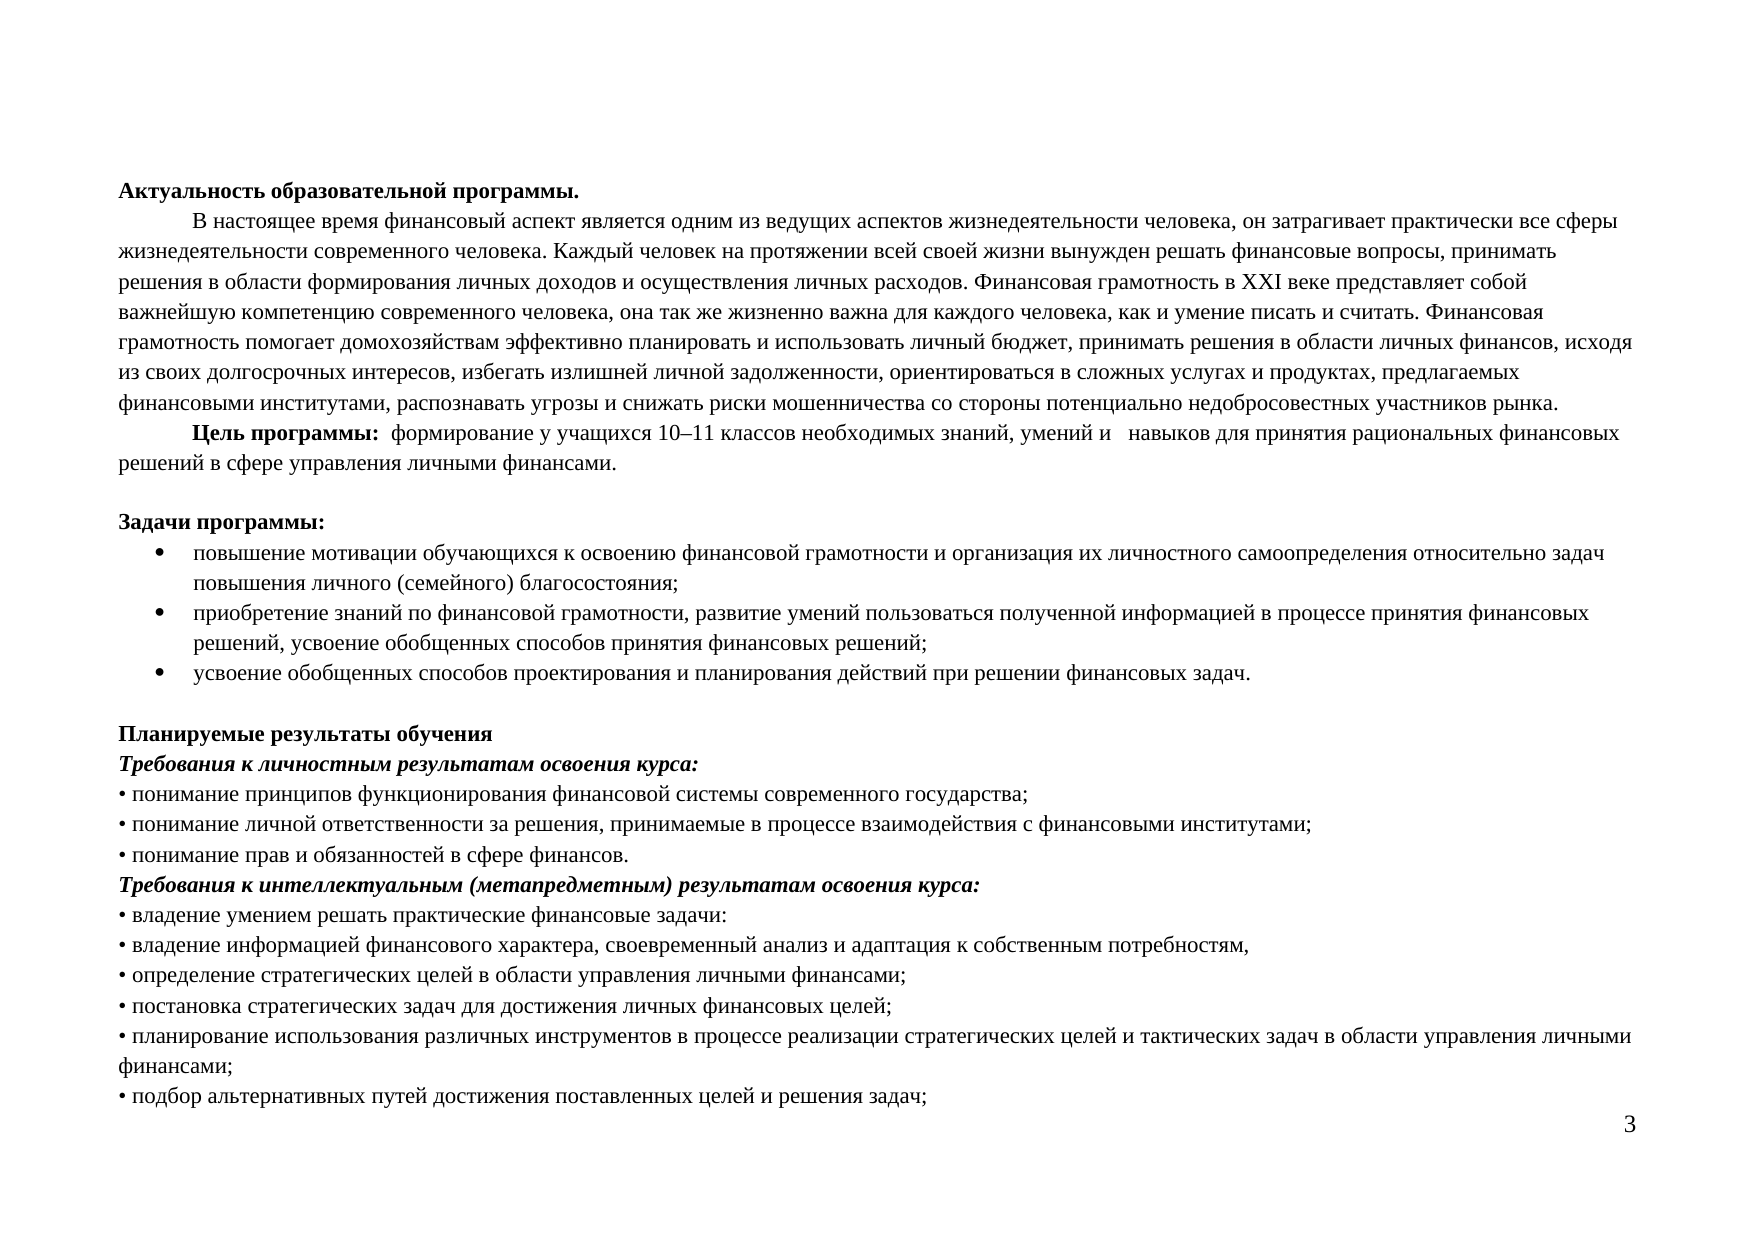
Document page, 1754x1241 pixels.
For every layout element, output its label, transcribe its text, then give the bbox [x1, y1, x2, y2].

text • планирование использования различных инструментов в процессе реализации стратегических целей и тактических задач в области управления личными финансами; [118, 1022, 1636, 1078]
text • определение стратегических целей в области управления личными финансами; [118, 962, 1636, 988]
text • владение умением решать практические финансовые задачи: [118, 901, 1636, 927]
text • понимание принципов функционирования финансовой системы современного государства; [118, 780, 1636, 807]
list повышение мотивации обучающихся к освоению финансовой грамотности и организация их личностного самоопределения относительно задач повышения личного (семейного) благосостояния; [156, 539, 1636, 595]
text Задачи программы: [118, 508, 1636, 535]
text • постановка стратегических задач для достижения личных финансовых целей; [118, 992, 1636, 1018]
text Требования к интеллектуальным (метапредметным) результатам освоения курса: [118, 871, 1636, 897]
text • подбор альтернативных путей достижения поставленных целей и решения задач; [118, 1082, 1636, 1109]
list приобретение знаний по финансовой грамотности, развитие умений пользоваться полученной информацией в процессе принятия финансовых решений, усвоение обобщенных способов принятия финансовых решений; [156, 599, 1636, 656]
text Планируемые результаты обучения [118, 720, 1636, 746]
text • понимание прав и обязанностей в сфере финансов. [118, 841, 1636, 867]
text Актуальность образовательной программы. [118, 177, 1636, 203]
text • владение информацией финансового характера, своевременный анализ и адаптация к собственным потребностям, [118, 931, 1636, 958]
text • понимание личной ответственности за решения, принимаемые в процессе взаимодействия с финансовыми институтами; [118, 811, 1636, 837]
list усвоение обобщенных способов проектирования и планирования действий при решении финансовых задач. [156, 659, 1636, 686]
text Требования к личностным результатам освоения курса: [118, 750, 1636, 776]
text В настоящее время финансовый аспект является одним из ведущих аспектов жизнедеятельности человека, он затрагивает практически все сферы жизнедеятельности современного человека. Каждый человек на протяжении всей своей жизни вынужден решать финансовые вопросы, принимать решения в области формирования личных доходов и осуществления личных расходов. Финансовая грамотность в XXI веке представляет собой важнейшую компетенцию современного человека, она так же жизненно важна для каждого человека, как и умение писать и считать. Финансовая грамотность помогает домохозяйствам эффективно планировать и использовать личный бюджет, принимать решения в области личных финансов, исходя из своих долгосрочных интересов, избегать излишней личной задолженности, ориентироваться в сложных услугах и продуктах, предлагаемых финансовыми институтами, распознавать угрозы и снижать риски мошенничества со стороны потенциально недобросовестных участников рынка. [118, 207, 1636, 415]
text Цель программы: формирование у учащихся 10–11 классов необходимых знаний, умений и навыков для принятия рациональных финансовых решений в сфере управления личными финансами. [118, 419, 1636, 475]
